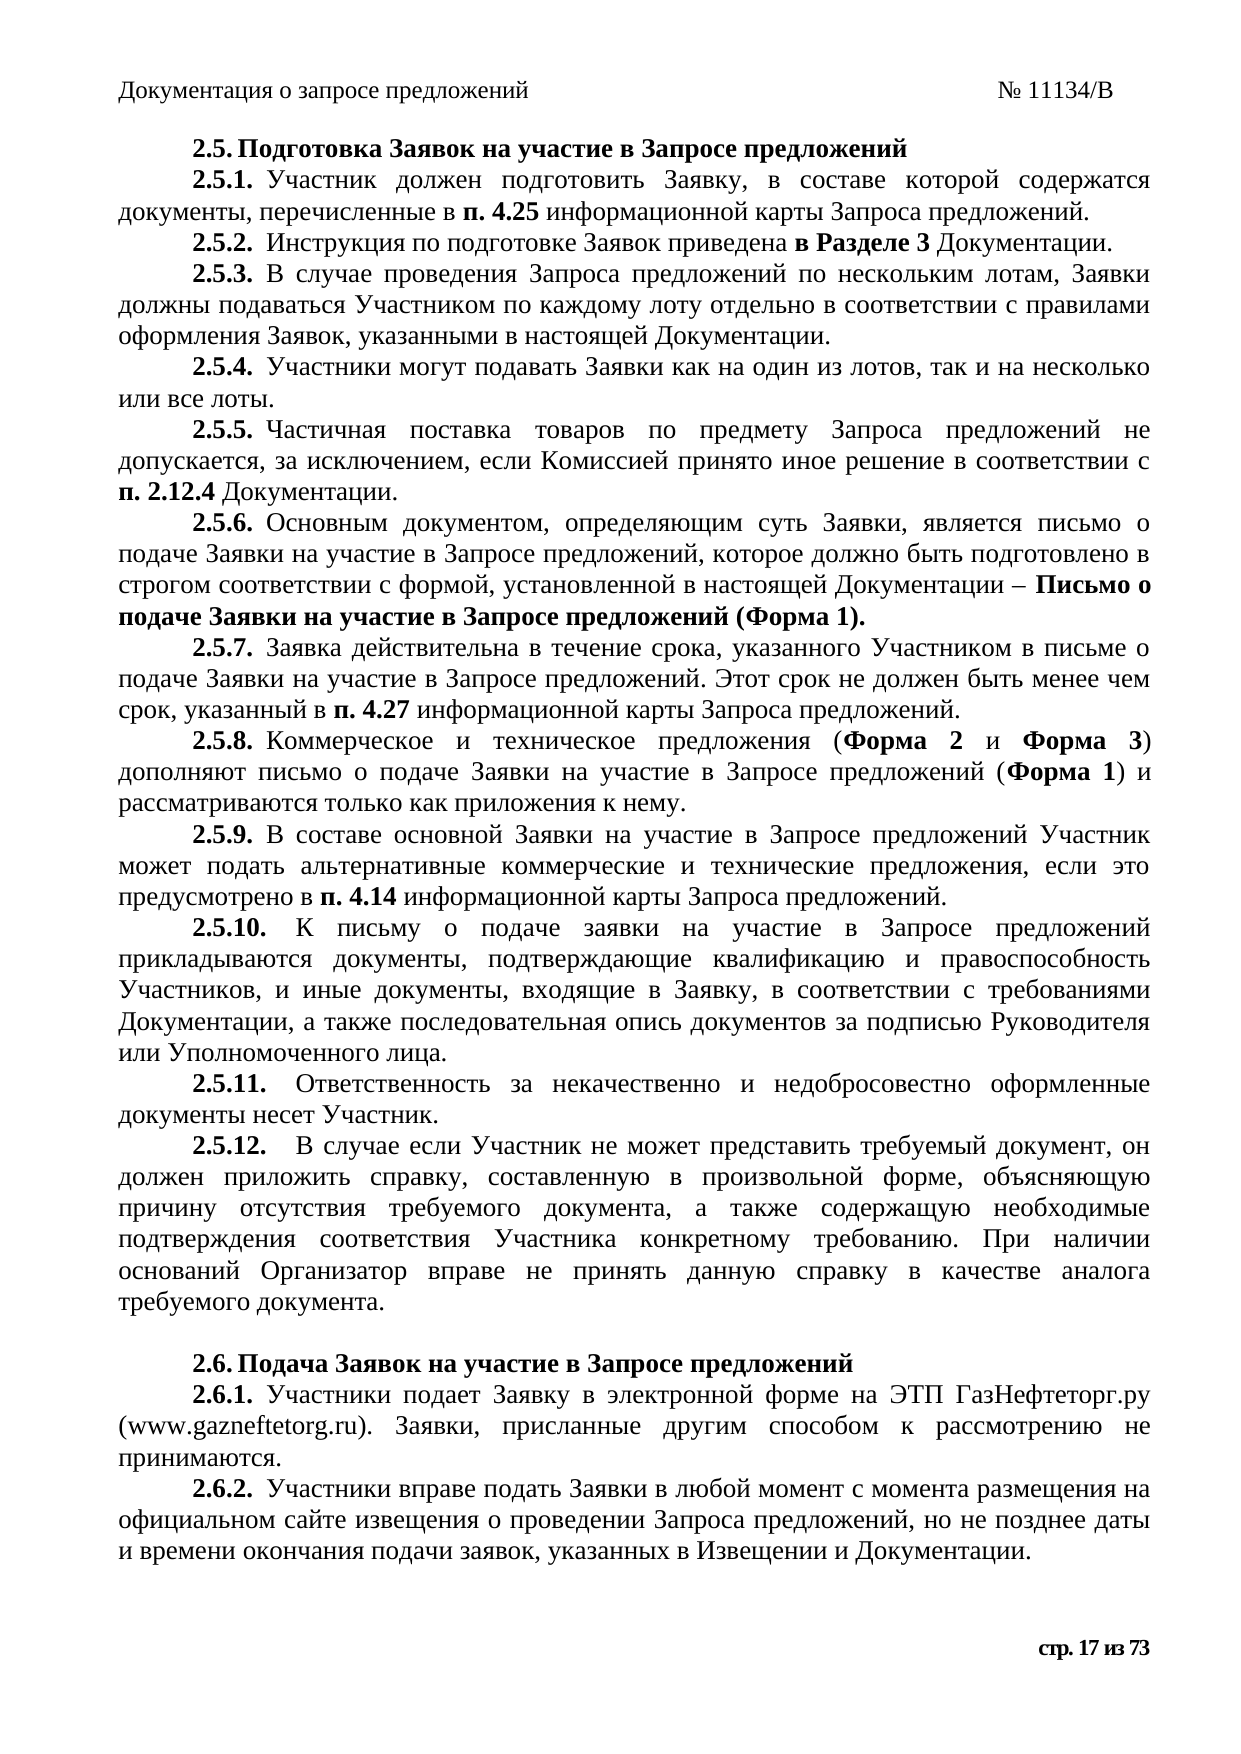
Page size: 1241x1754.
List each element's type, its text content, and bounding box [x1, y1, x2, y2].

list Участники могут подавать Заявки как на один из лотов, так и на несколько или все лоты. [118, 351, 1152, 413]
list Участники подает Заявку в электронной форме на ЭТП ГазНефтеторг.ру (www.gazneftetorg.ru). Заявки, присланные другим способом к рассмотрению не принимаются. [118, 1378, 1152, 1472]
list Участник должен подготовить Заявку, в составе которой содержатся документы, перечисленные в п. 4.25 информационной карты Запроса предложений. [118, 164, 1152, 226]
subtitle Подготовка Заявок на участие в Запросе предложений [118, 132, 1152, 164]
subtitle Подача Заявок на участие в Запросе предложений [118, 1347, 1152, 1378]
list Частичная поставка товаров по предмету Запроса предложений не допускается, за исключением, если Комиссией принято иное решение в соответствии с п. 2.11.4 Документации. [118, 413, 1152, 506]
list Заявка действительна в течение срока, указанного Участником в письме о подаче Заявки на участие в Запросе предложений. Этот срок не должен быть менее чем срок, указанный в п. 4.27 информационной карты Запроса предложений. [118, 631, 1152, 724]
list Основным документом, определяющим суть Заявки, является письмо о подаче Заявки на участие в Запросе предложений, которое должно быть подготовлено в строгом соответствии с формой, установленной в настоящей Документации – Письмо о подаче Заявки на участие в Запросе предложений (Форма 1). [118, 506, 1152, 631]
list В составе основной Заявки на участие в Запросе предложений Участник может подать альтернативные коммерческие и технические предложения, если это предусмотрено в п. 4.14 информационной карты Запроса предложений. [118, 818, 1152, 911]
list В случае проведения Запроса предложений по нескольким лотам, Заявки должны подаваться Участником по каждому лоту отдельно в соответствии с правилами оформления Заявок, указанными в настоящей Документации. [118, 257, 1152, 351]
list К письму о подаче заявки на участие в Запросе предложений прикладываются документы, подтверждающие квалификацию и правоспособность Участников, и иные документы, входящие в Заявку, в соответствии с требованиями Документации, а также последовательная опись документов за подписью Руководителя или Уполномоченного лица. [118, 911, 1152, 1067]
list Участники вправе подать Заявки в любой момент с момента размещения на официальном сайте извещения о проведении Запроса предложений, но не позднее даты и времени окончания подачи заявок, указанных в Извещении и Документации. [118, 1472, 1152, 1565]
list Ответственность за некачественно и недобросовестно оформленные документы несет Участник. [118, 1067, 1152, 1129]
list Коммерческое и техническое предложения (Форма 2 и Форма 3) дополняют письмо о подаче Заявки на участие в Запросе предложений (Форма 1) и рассматриваются только как приложения к нему. [118, 724, 1152, 818]
list Инструкция по подготовке Заявок приведена в Разделе 3 Документации. [118, 226, 1152, 257]
list В случае если Участник не может представить требуемый документ, он должен приложить справку, составленную в произвольной форме, объясняющую причину отсутствия требуемого документа, а также содержащую необходимые подтверждения соответствия Участника конкретному требованию. При наличии оснований Организатор вправе не принять данную справку в качестве аналога требуемого документа. [118, 1129, 1152, 1316]
